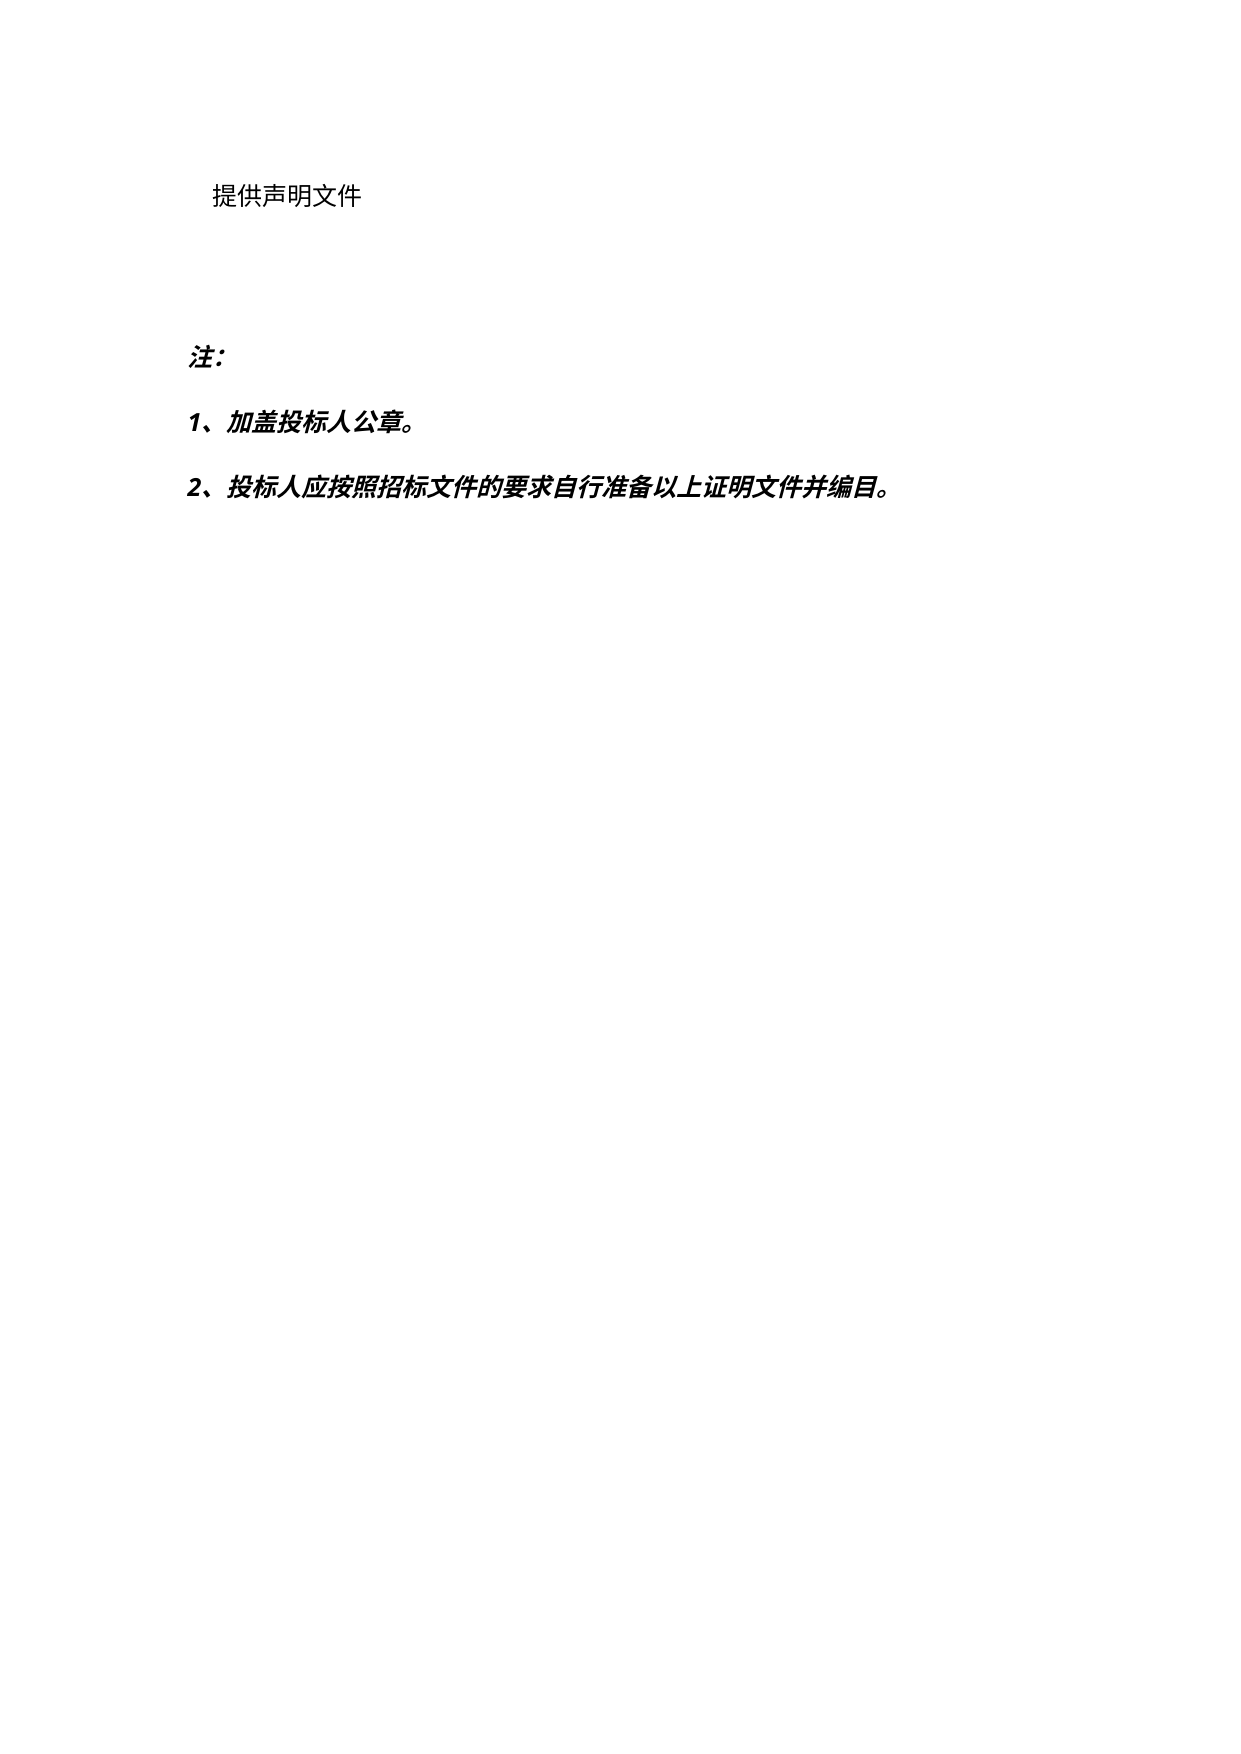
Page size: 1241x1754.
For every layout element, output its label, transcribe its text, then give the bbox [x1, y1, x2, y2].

text 1、加盖投标人公章。 [187, 388, 1053, 453]
text 注： [187, 323, 1053, 388]
text 2、投标人应按照招标文件的要求自行准备以上证明文件并编目。 [187, 453, 1053, 518]
list 提供声明文件 [187, 162, 1053, 227]
